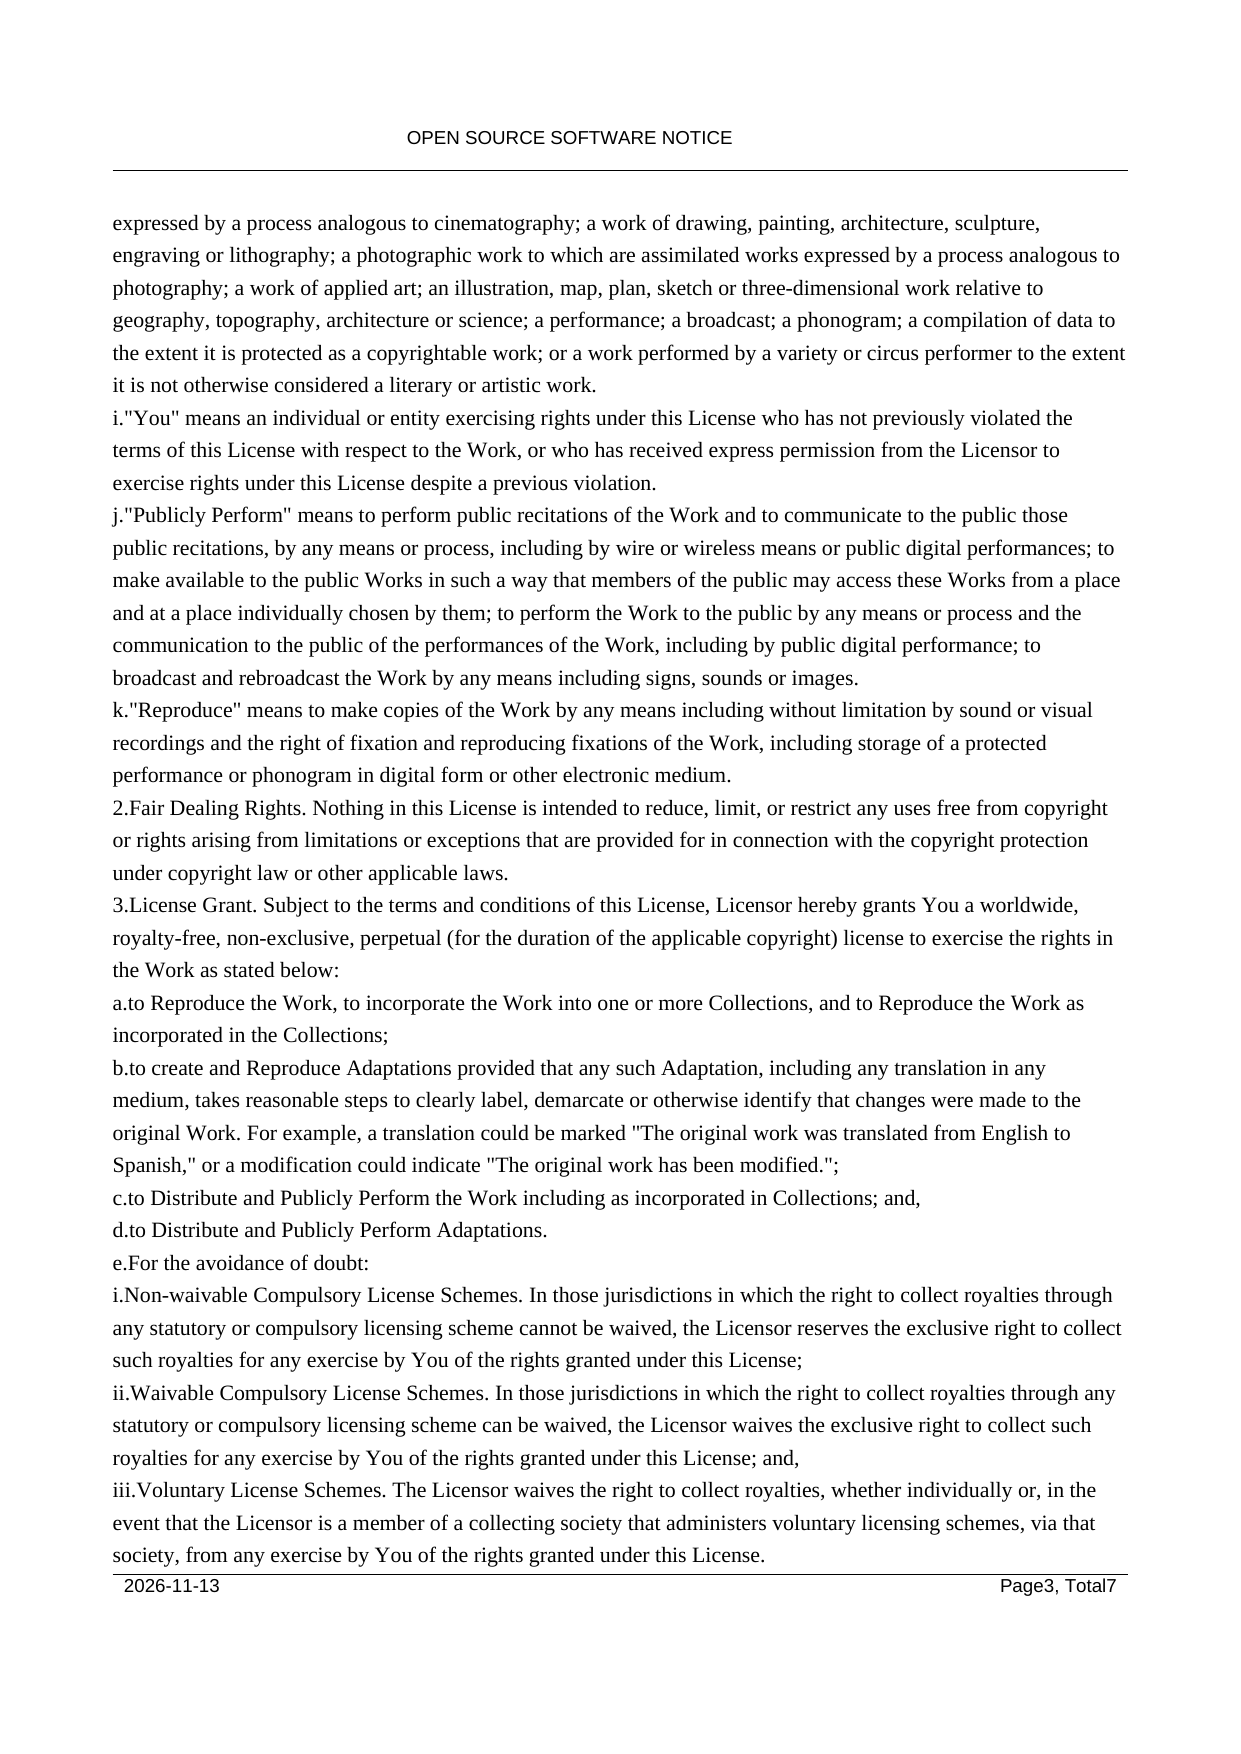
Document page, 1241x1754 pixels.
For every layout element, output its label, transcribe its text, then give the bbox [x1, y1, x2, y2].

text b.to create and Reproduce Adaptations provided that any such Adaptation, including any translation in any medium, takes reasonable steps to clearly label, demarcate or otherwise identify that changes were made to the original Work. For example, a translation could be marked "The original work was translated from English to Spanish," or a modification could indicate "The original work has been modified."; [112, 1051, 1128, 1181]
text 2.Fair Dealing Rights. Nothing in this License is intended to reduce, limit, or restrict any uses free from copyright or rights arising from limitations or exceptions that are provided for in connection with the copyright protection under copyright law or other applicable laws. [112, 791, 1128, 889]
text j."Publicly Perform" means to perform public recitations of the Work and to communicate to the public those public recitations, by any means or process, including by wire or wireless means or public digital performances; to make available to the public Works in such a way that members of the public may access these Works from a place and at a place individually chosen by them; to perform the Work to the public by any means or process and the communication to the public of the performances of the Work, including by public digital performance; to broadcast and rebroadcast the Work by any means including signs, sounds or images. [112, 499, 1128, 694]
text i."You" means an individual or entity exercising rights under this License who has not previously violated the terms of this License with respect to the Work, or who has received express permission from the Licensor to exercise rights under this License despite a previous violation. [112, 401, 1128, 499]
text i.Non-waivable Compulsory License Schemes. In those jurisdictions in which the right to collect royalties through any statutory or compulsory licensing scheme cannot be waived, the Licensor reserves the exclusive right to collect such royalties for any exercise by You of the rights granted under this License; [112, 1279, 1128, 1376]
text k."Reproduce" means to make copies of the Work by any means including without limitation by sound or visual recordings and the right of fixation and reproducing fixations of the Work, including storage of a protected performance or phonogram in digital form or other electronic medium. [112, 694, 1128, 791]
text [112, 206, 1128, 401]
text ii.Waivable Compulsory License Schemes. In those jurisdictions in which the right to collect royalties through any statutory or compulsory licensing scheme can be waived, the Licensor waives the exclusive right to collect such royalties for any exercise by You of the rights granted under this License; and, [112, 1376, 1128, 1474]
text c.to Distribute and Publicly Perform the Work including as incorporated in Collections; and, [112, 1181, 1128, 1214]
text 3.License Grant. Subject to the terms and conditions of this License, Licensor hereby grants You a worldwide, royalty-free, non-exclusive, perpetual (for the duration of the applicable copyright) license to exercise the rights in the Work as stated below: [112, 889, 1128, 986]
text d.to Distribute and Publicly Perform Adaptations. [112, 1214, 1128, 1246]
text iii.Voluntary License Schemes. The Licensor waives the right to collect royalties, whether individually or, in the event that the Licensor is a member of a collecting society that administers voluntary licensing schemes, via that society, from any exercise by You of the rights granted under this License. [112, 1474, 1128, 1571]
text e.For the avoidance of doubt: [112, 1246, 1128, 1279]
text a.to Reproduce the Work, to incorporate the Work into one or more Collections, and to Reproduce the Work as incorporated in the Collections; [112, 986, 1128, 1051]
